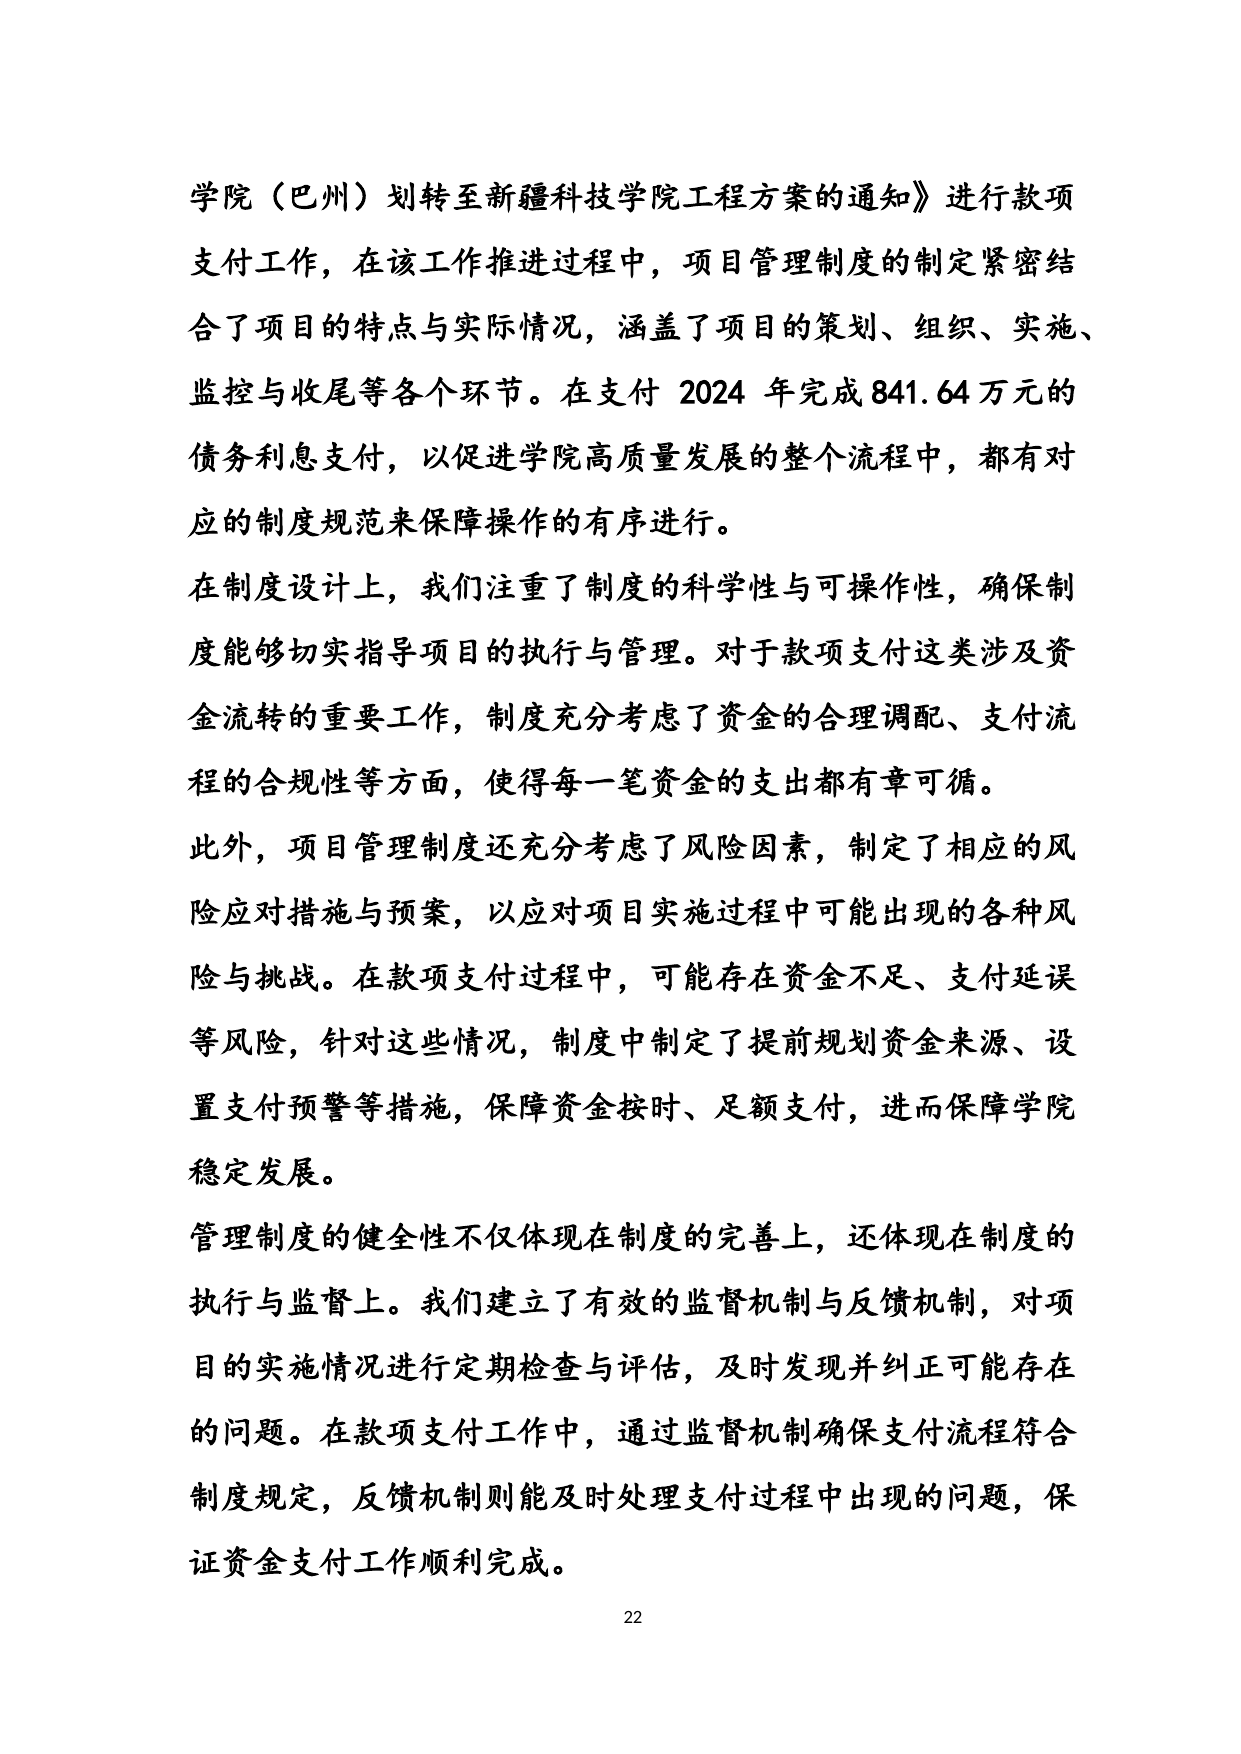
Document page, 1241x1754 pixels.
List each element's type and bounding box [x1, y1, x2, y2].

text [187, 162, 1078, 1592]
